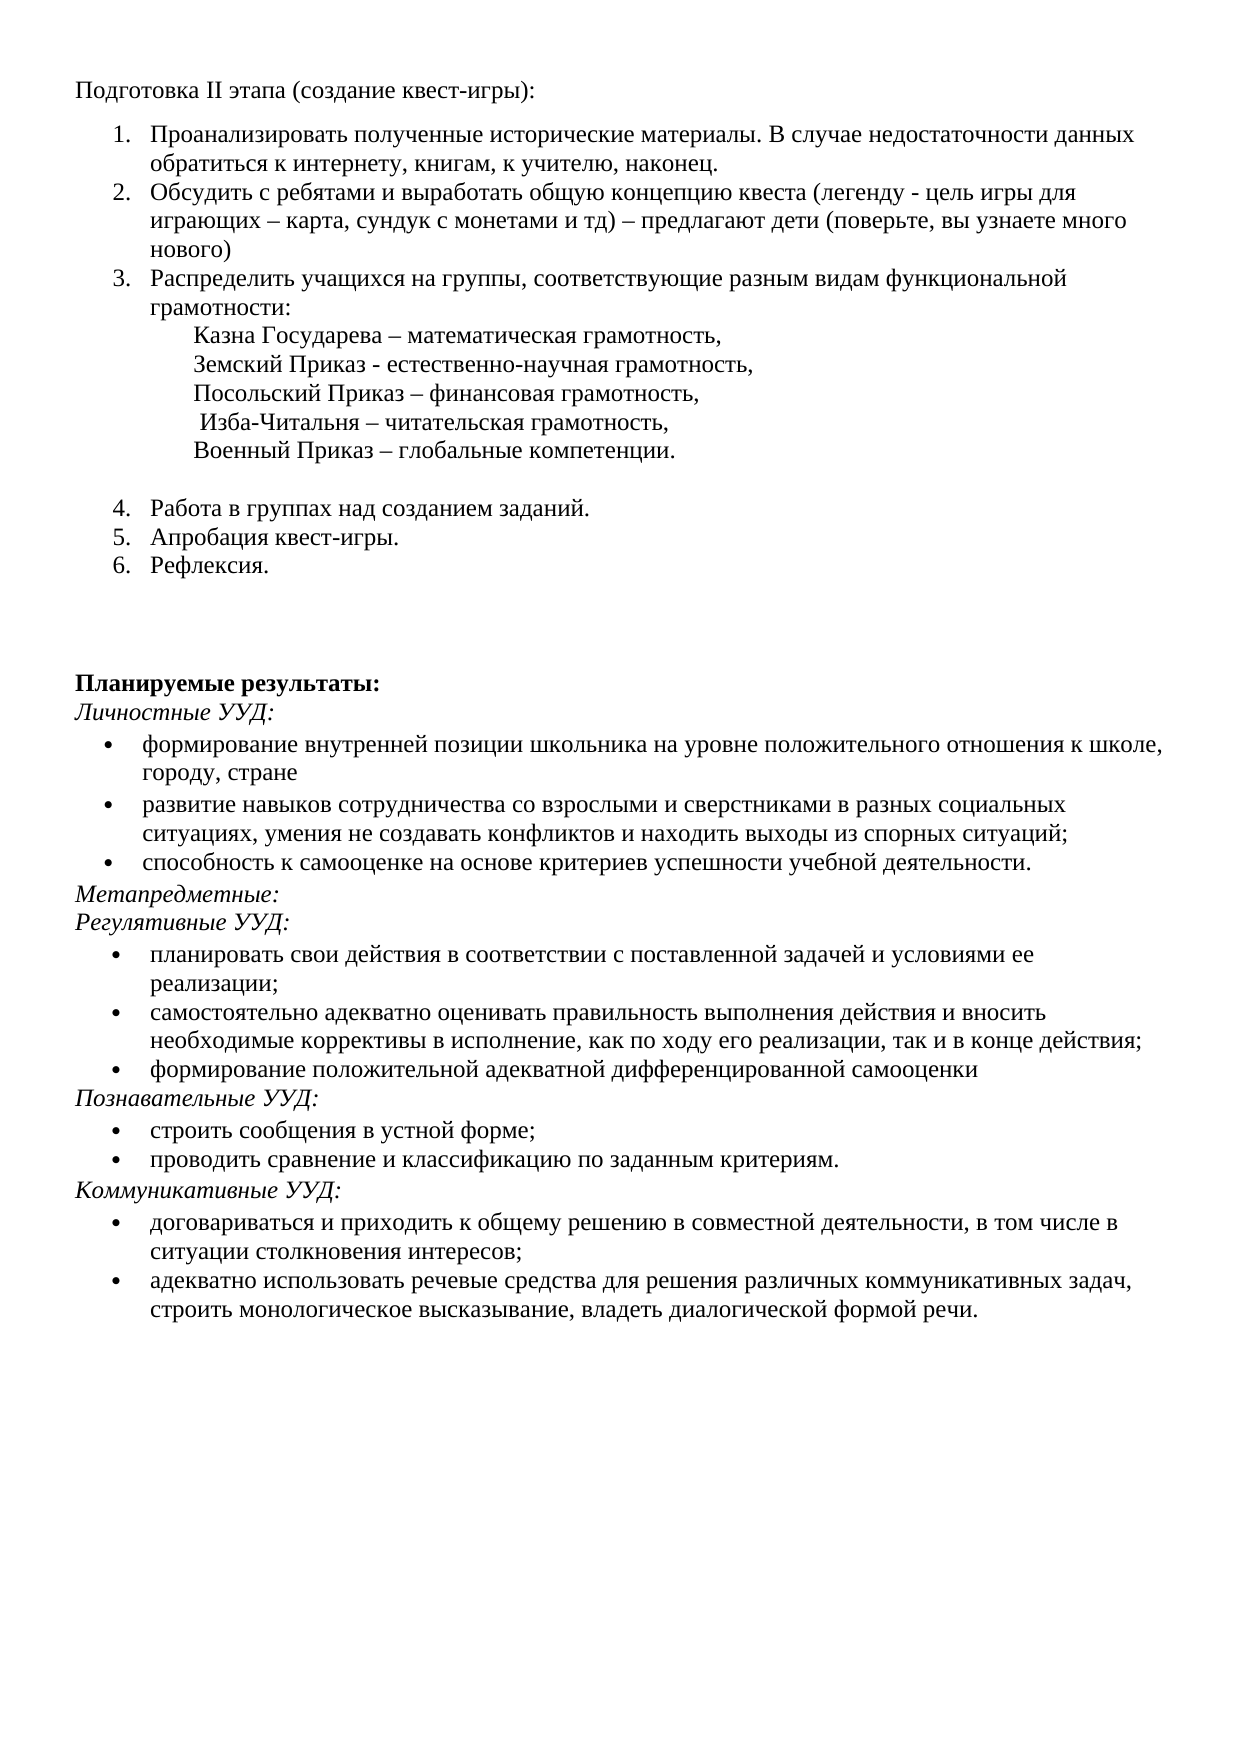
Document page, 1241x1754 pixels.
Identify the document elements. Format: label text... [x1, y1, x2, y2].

text Личностные УУД: [75, 697, 1165, 726]
text Познавательные УУД: [75, 1083, 1165, 1112]
list Работа в группах над созданием заданий. [112, 493, 1165, 522]
list Обсудить с ребятами и выработать общую концепцию квеста (легенду - цель игры для играющих – карта, сундук с монетами и тд) – предлагают дети (поверьте, вы узнаете много нового) [112, 177, 1165, 263]
list Посольский Приказ – финансовая грамотность, [150, 378, 1165, 407]
list формирование положительной адекватной дифференцированной самооценки [112, 1054, 1165, 1083]
list самостоятельно адекватно оценивать правильность выполнения действия и вносить необходимые коррективы в исполнение, как по ходу его реализации, так и в конце действия; [112, 997, 1165, 1054]
text Подготовка II этапа (создание квест-игры): [75, 75, 1165, 104]
list Апробация квест-игры. [112, 522, 1165, 551]
list Распределить учащихся на группы, соответствующие разным видам функциональной грамотности: [112, 263, 1165, 321]
list проводить сравнение и классификацию по заданным критериям. [112, 1144, 1165, 1172]
text Метапредметные: [75, 879, 1165, 907]
list адекватно использовать речевые средства для решения различных коммуникативных задач, строить монологическое высказывание, владеть диалогической формой речи. [112, 1265, 1165, 1322]
text Регулятивные УУД: [75, 907, 1165, 936]
list формирование внутренней позиции школьника на уровне положительного отношения к школе, городу, стране [104, 729, 1165, 786]
text Планируемые результаты: [75, 668, 1165, 697]
list договариваться и приходить к общему решению в совместной деятельности, в том числе в ситуации столкновения интересов; [112, 1207, 1165, 1265]
list строить сообщения в устной форме; [112, 1115, 1165, 1144]
list Военный Приказ – глобальные компетенции. [150, 436, 1165, 464]
list планировать свои действия в соответствии с поставленной задачей и условиями ее реализации; [112, 939, 1165, 997]
list Проанализировать полученные исторические материалы. В случае недостаточности данных обратиться к интернету, книгам, к учителю, наконец. [112, 119, 1165, 177]
list Рефлексия. [112, 551, 1165, 579]
text Коммуникативные УУД: [75, 1176, 1165, 1204]
list Казна Государева – математическая грамотность, [150, 321, 1165, 349]
list способность к самооценке на основе критериев успешности учебной деятельности. [104, 847, 1165, 876]
list Изба-Читальня – читательская грамотность, [150, 407, 1165, 436]
list развитие навыков сотрудничества со взрослыми и сверстниками в разных социальных ситуациях, умения не создавать конфликтов и находить выходы из спорных ситуаций; [104, 789, 1165, 847]
list Земский Приказ - естественно-научная грамотность, [150, 349, 1165, 378]
